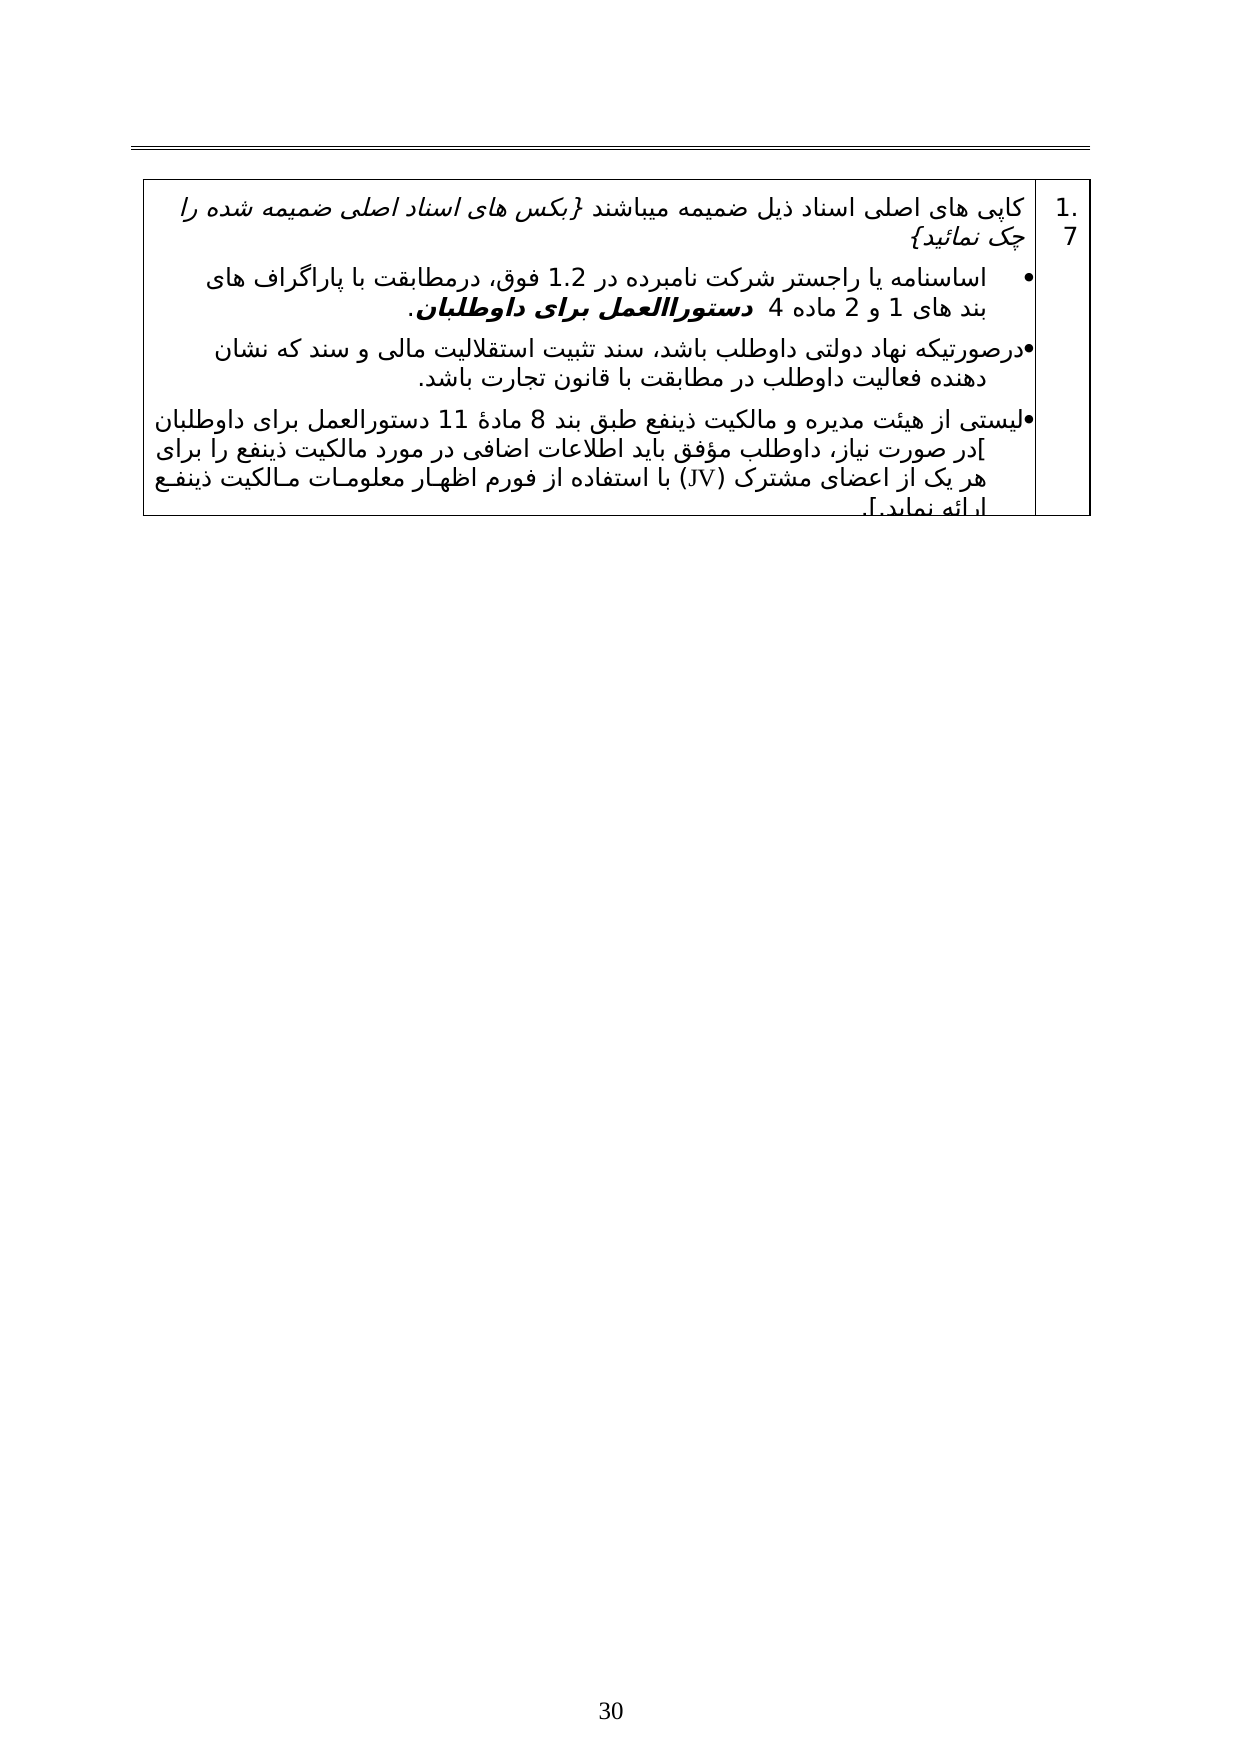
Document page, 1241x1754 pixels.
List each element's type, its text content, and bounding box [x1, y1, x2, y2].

table_cell کاپی های اصلی اسناد ذیل ضمیمه میباشند {بکس های اسناد اصلی ضمیمه شده را چک نمائید} اساسنامه یا راجستر شرکت نامبرده در 1.2 فوق، درمطابقت با پاراگراف های بند های 1 و 2 ماده 4 دستوراالعمل برای داوطلبان. درصورتیکه نهاد دولتی داوطلب باشد، سند تثبیت استقلالیت مالی و سند که نشان دهنده فعالیت داوطلب در مطابقت با قانون تجارت باشد. لیستی از هیئت مدیره و مالکیت ذینفع طبق بند 8 مادۀ 11 دستورالعمل برای داوطلبان ]در صورت نیاز، داوطلب مؤفق باید اطلاعات اضافی در مورد مالکیت ذینفع را برای هر یک از اعضای مشترک (JV) با استفاده از فورم اظهار معلومات مالکیت ذینفع ارائه نماید.]. [144, 180, 1035, 515]
table_cell 1.7 [1036, 180, 1089, 515]
